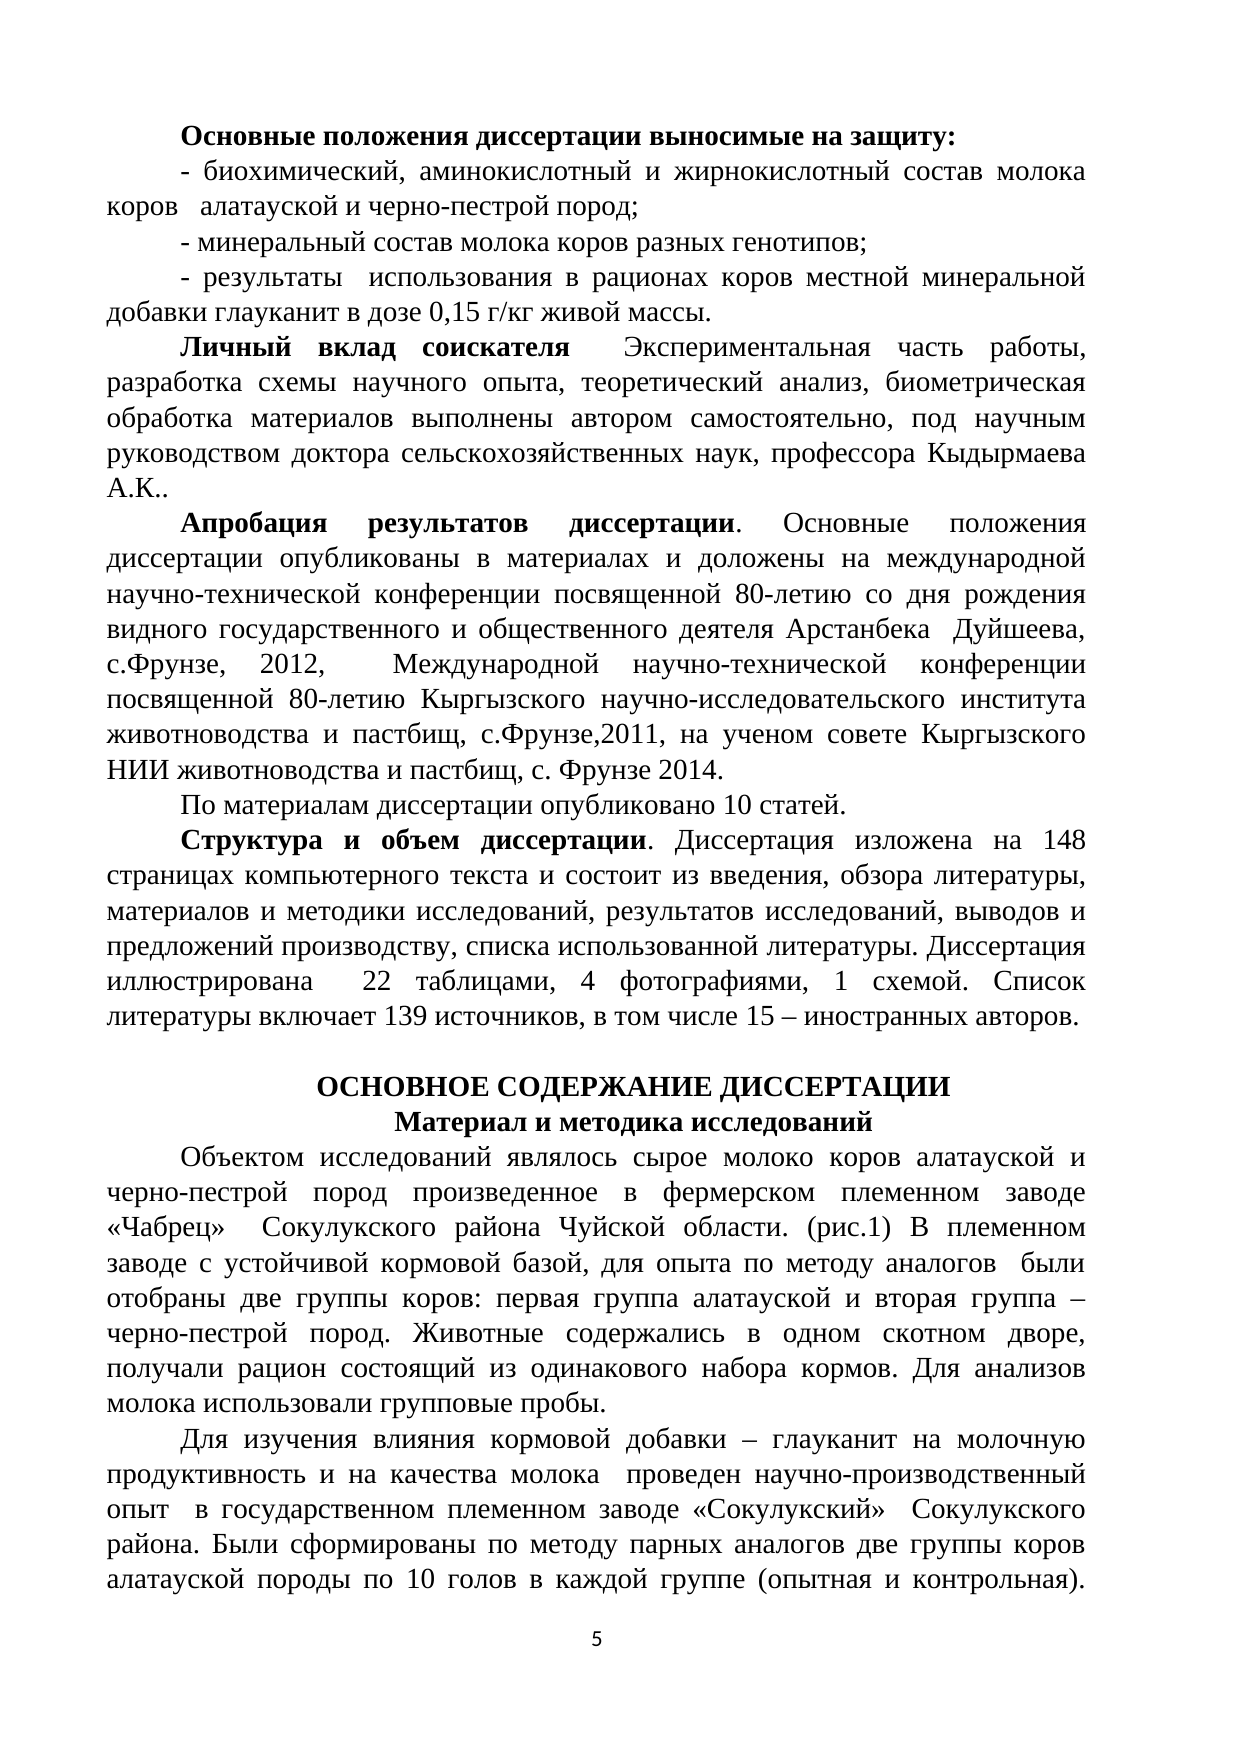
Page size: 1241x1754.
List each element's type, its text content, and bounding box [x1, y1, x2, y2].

text Материал и методика исследований [106, 1104, 1087, 1137]
text Апробация результатов диссертации. Основные положения диссертации опубликованы в материалах и доложены на международной научно-технической конференции посвященной 80-летию со дня рождения видного государственного и общественного деятеля Арстанбека Дуйшеева, с.Фрунзе, 2012, Международной научно-технической конференции посвященной 80-летию Кыргызского научно-исследовательского института животноводства и пастбищ, с.Фрунзе,2011, на ученом совете Кыргызского НИИ животноводства и пастбищ, с. Фрунзе 2014. [106, 505, 1087, 785]
text Объектом исследований являлось сырое молоко коров алатауской и черно-пестрой пород произведенное в фермерском племенном заводе «Чабрец» Сокулукского района Чуйской области. (рис.1) В племенном заводе с устойчивой кормовой базой, для опыта по методу аналогов были отобраны две группы коров: первая группа алатауской и вторая группа – черно-пестрой пород. Животные содержались в одном скотном дворе, получали рацион состоящий из одинакового набора кормов. Для анализов молока использовали групповые пробы. [106, 1139, 1087, 1419]
text Основные положения диссертации выносимые на защиту: [106, 118, 1087, 152]
text По материалам диссертации опубликовано 10 статей. [106, 787, 1087, 821]
text - результаты использования в рационах коров местной минеральной добавки глауканит в дозе 0,15 г/кг живой массы. [106, 259, 1087, 328]
text - биохимический, аминокислотный и жирнокислотный состав молока коров алатауской и черно-пестрой пород; [106, 153, 1087, 222]
text Структура и объем диссертации. Диссертация изложена на 148 страницах компьютерного текста и состоит из введения, обзора литературы, материалов и методики исследований, результатов исследований, выводов и предложений производству, списка использованной литературы. Диссертация иллюстрирована 22 таблицами, 4 фотографиями, 1 схемой. Список литературы включает 139 источников, в том числе 15 – иностранных авторов. [106, 822, 1087, 1032]
text ОСНОВНОЕ СОДЕРЖАНИЕ ДИССЕРТАЦИИ [106, 1069, 1087, 1102]
text Личный вклад соискателя Экспериментальная часть работы, разработка схемы научного опыта, теоретический анализ, биометрическая обработка материалов выполнены автором самостоятельно, под научным руководством доктора сельскохозяйственных наук, профессора Кыдырмаева А.К.. [106, 329, 1087, 504]
text - минеральный состав молока коров разных генотипов; [106, 224, 1087, 257]
